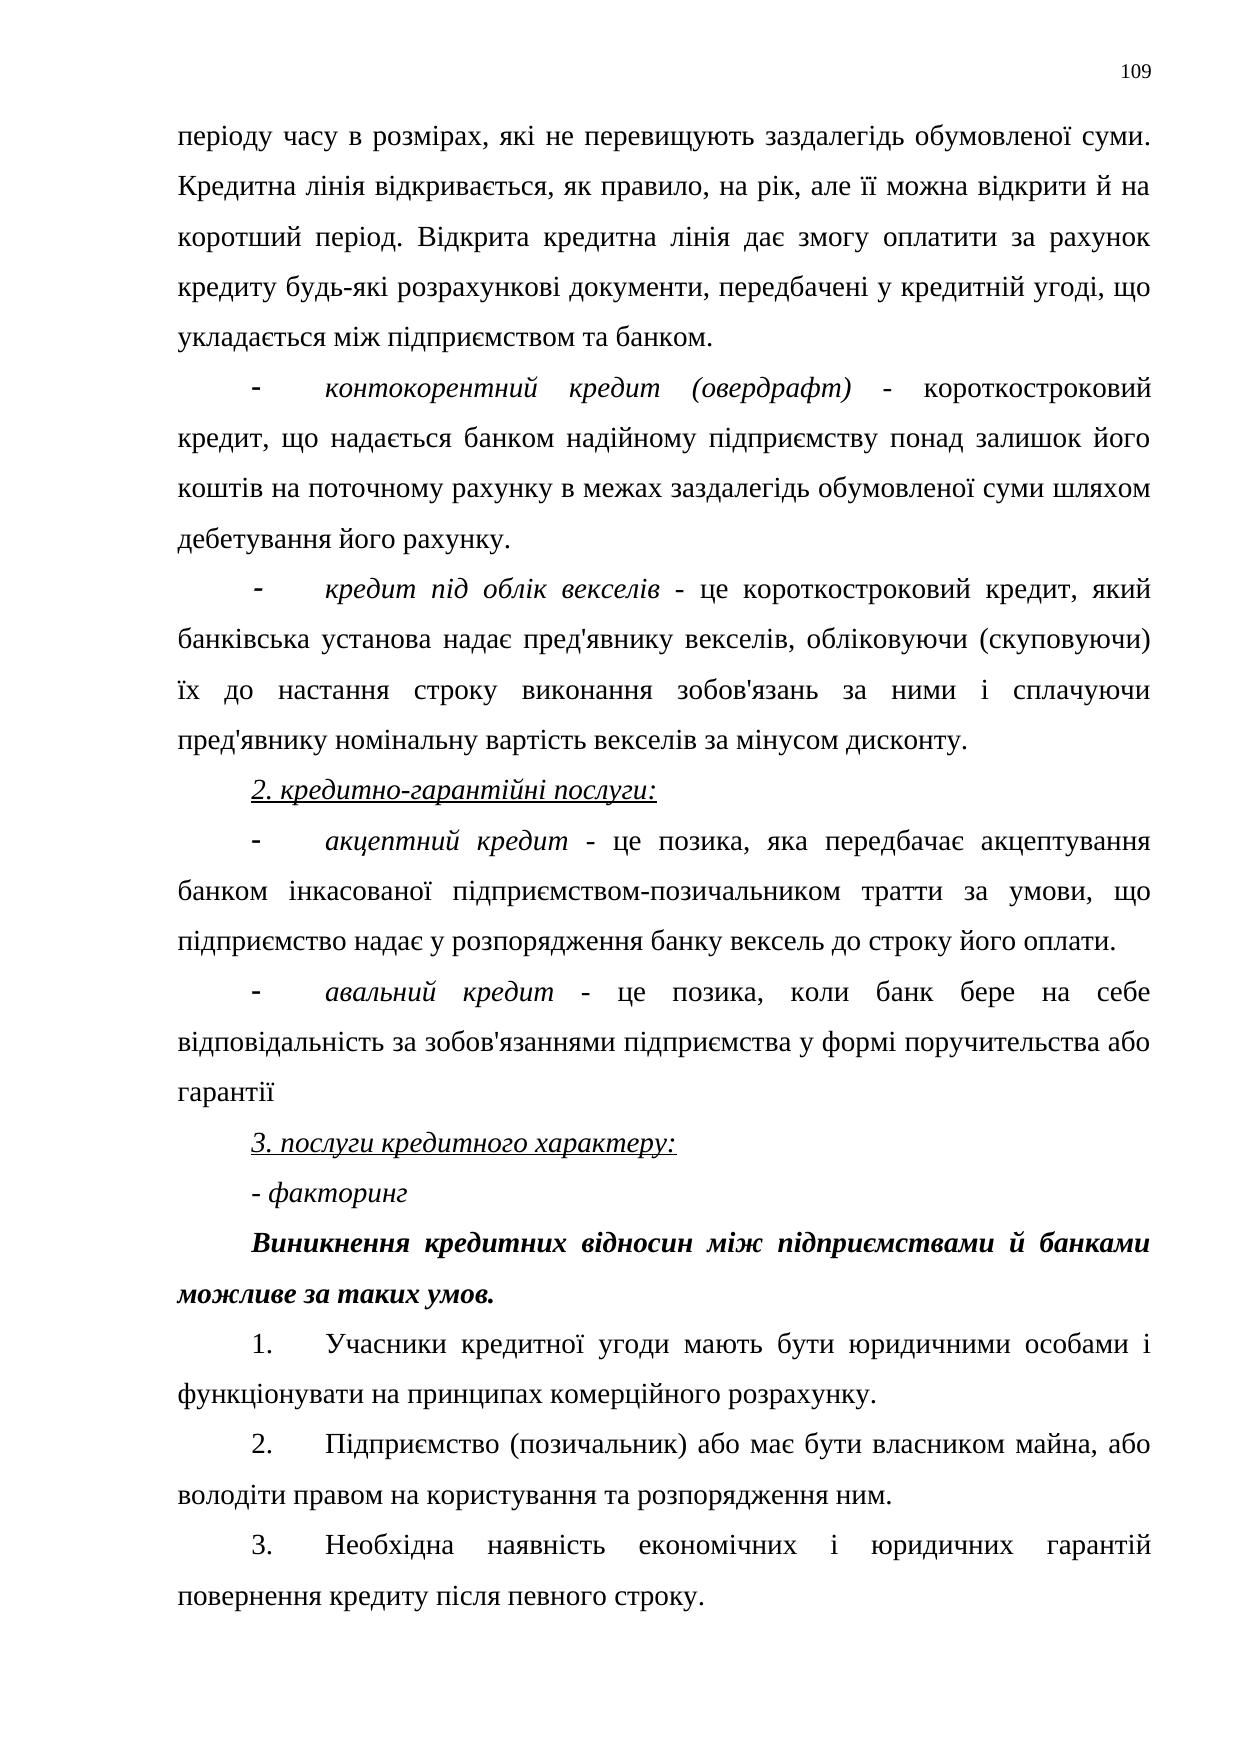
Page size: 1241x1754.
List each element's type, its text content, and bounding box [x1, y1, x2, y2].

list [177, 118, 1152, 353]
list кредит під облік векселів - це короткостроковий кредит, який банківська установа надає пред'явнику векселів, обліковуючи (скуповуючи) їх до настання строку виконання зобов'язань за ними і сплачуючи пред'явнику номінальну вартість векселів за мінусом дисконту. [177, 571, 1152, 756]
list Підприємство (позичальник) або має бути власником майна, або володіти правом на користування та розпорядження ним. [177, 1427, 1152, 1511]
list Необхідна наявність економічних і юридичних гарантій повернення кредиту після певного строку. [177, 1527, 1152, 1611]
text 3. послуги кредитного характеру: [177, 1125, 1152, 1158]
list контокорентний кредит (овердрафт) - короткостроковий кредит, що надається банком надійному підприємству понад залишок його коштів на поточному рахунку в межах заздалегідь обумовленої суми шляхом дебетування його рахунку. [177, 370, 1152, 554]
list авальний кредит - це позика, коли банк бере на себе відповідальність за зобов'язаннями підприємства у формі поручительства або гарантії [177, 974, 1152, 1108]
text Виникнення кредитних відносин між підприємствами й банками можливе за таких умов. [177, 1225, 1152, 1309]
list акцептний кредит - це позика, яка передбачає акцептування банком інкасованої підприємством-позичальником тратти за умови, що підприємство надає у розпорядження банку вексель до строку його оплати. [177, 823, 1152, 957]
text 2. кредитно-гарантійні послуги: [177, 772, 1152, 806]
text - факторинг [177, 1175, 1152, 1209]
list Учасники кредитної угоди мають бути юридичними особами і функціонувати на принципах комерційного розрахунку. [177, 1326, 1152, 1410]
